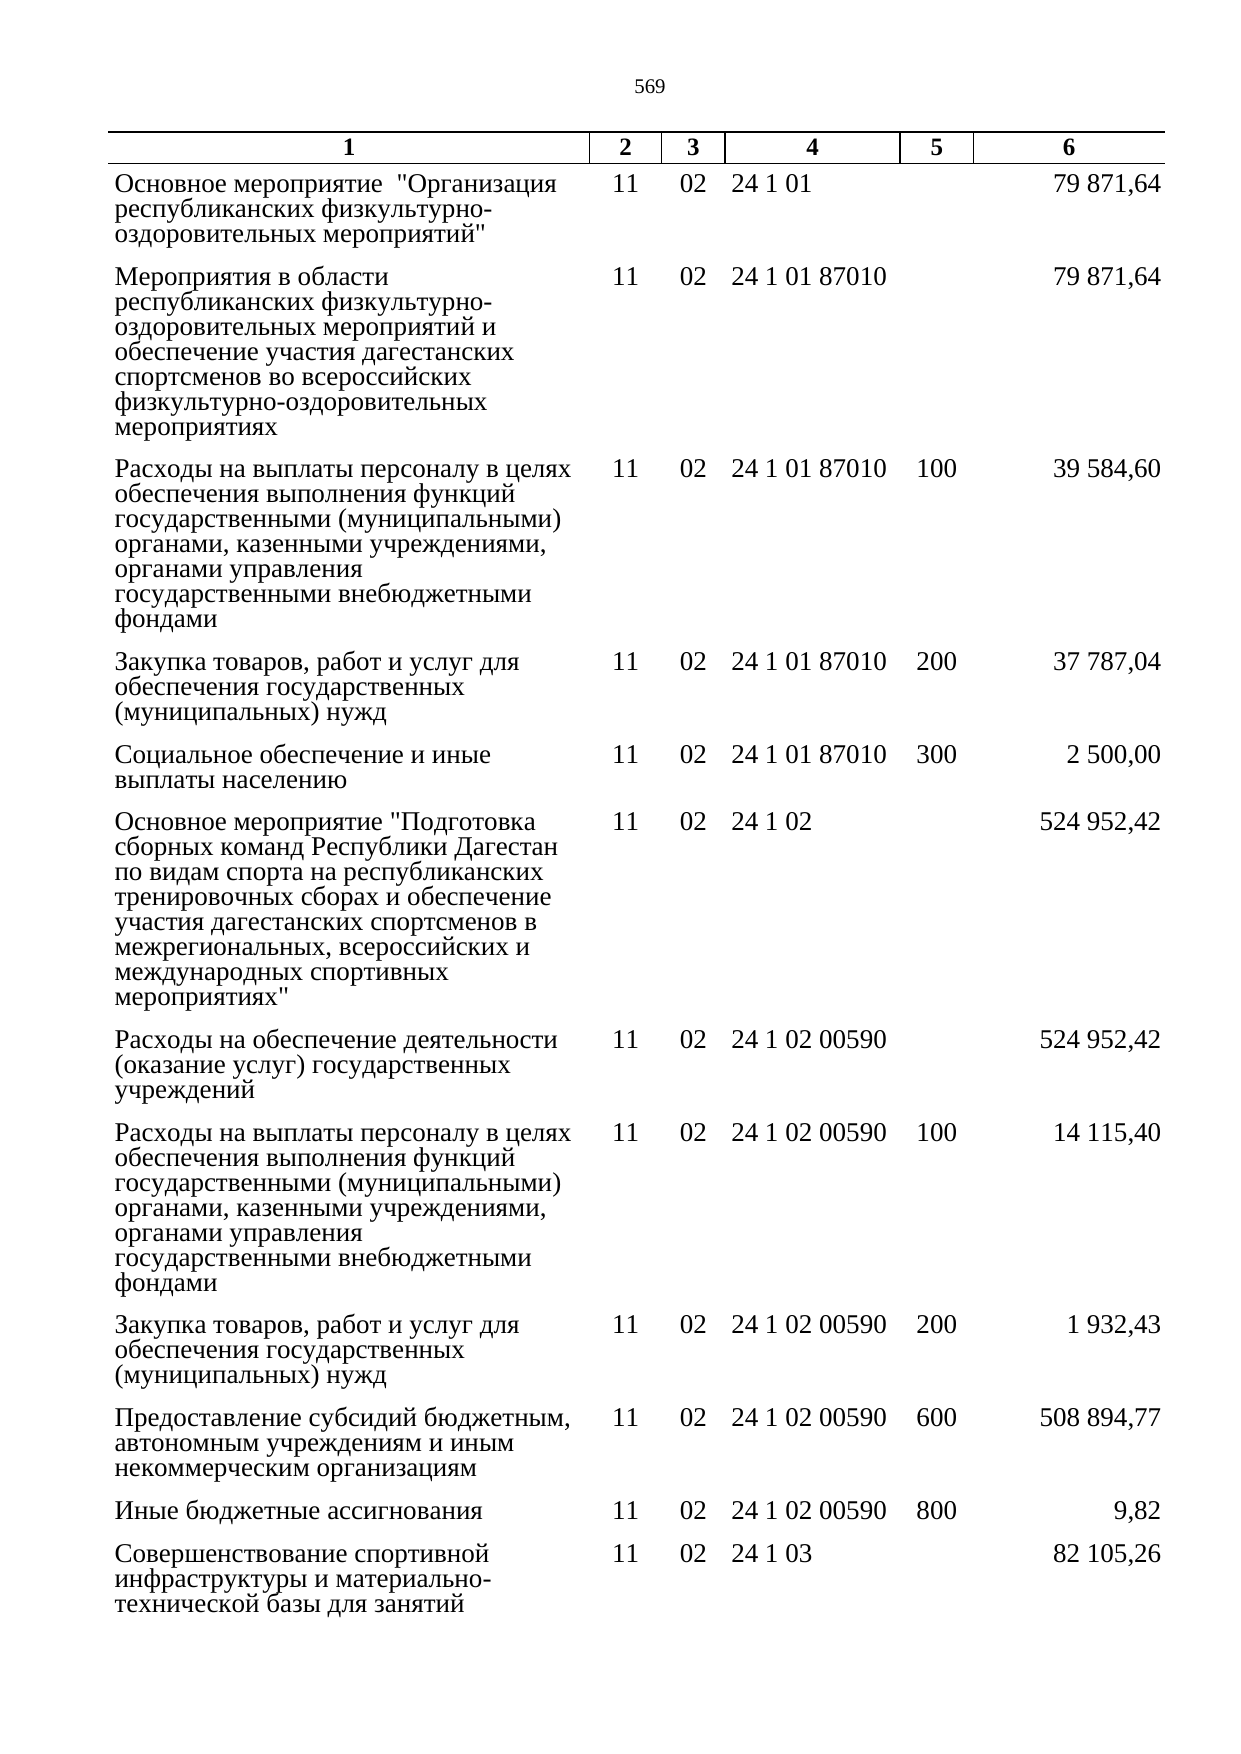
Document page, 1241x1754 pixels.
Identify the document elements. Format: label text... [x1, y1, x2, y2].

table_header 2 [590, 133, 661, 163]
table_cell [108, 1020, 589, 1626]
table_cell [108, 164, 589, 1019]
table_header 3 [662, 133, 724, 163]
table_header 1 [108, 133, 589, 163]
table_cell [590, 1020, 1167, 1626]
table_header 5 [901, 133, 973, 163]
table_header 4 [726, 133, 899, 163]
table_header 6 [974, 133, 1164, 163]
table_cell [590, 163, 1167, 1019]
